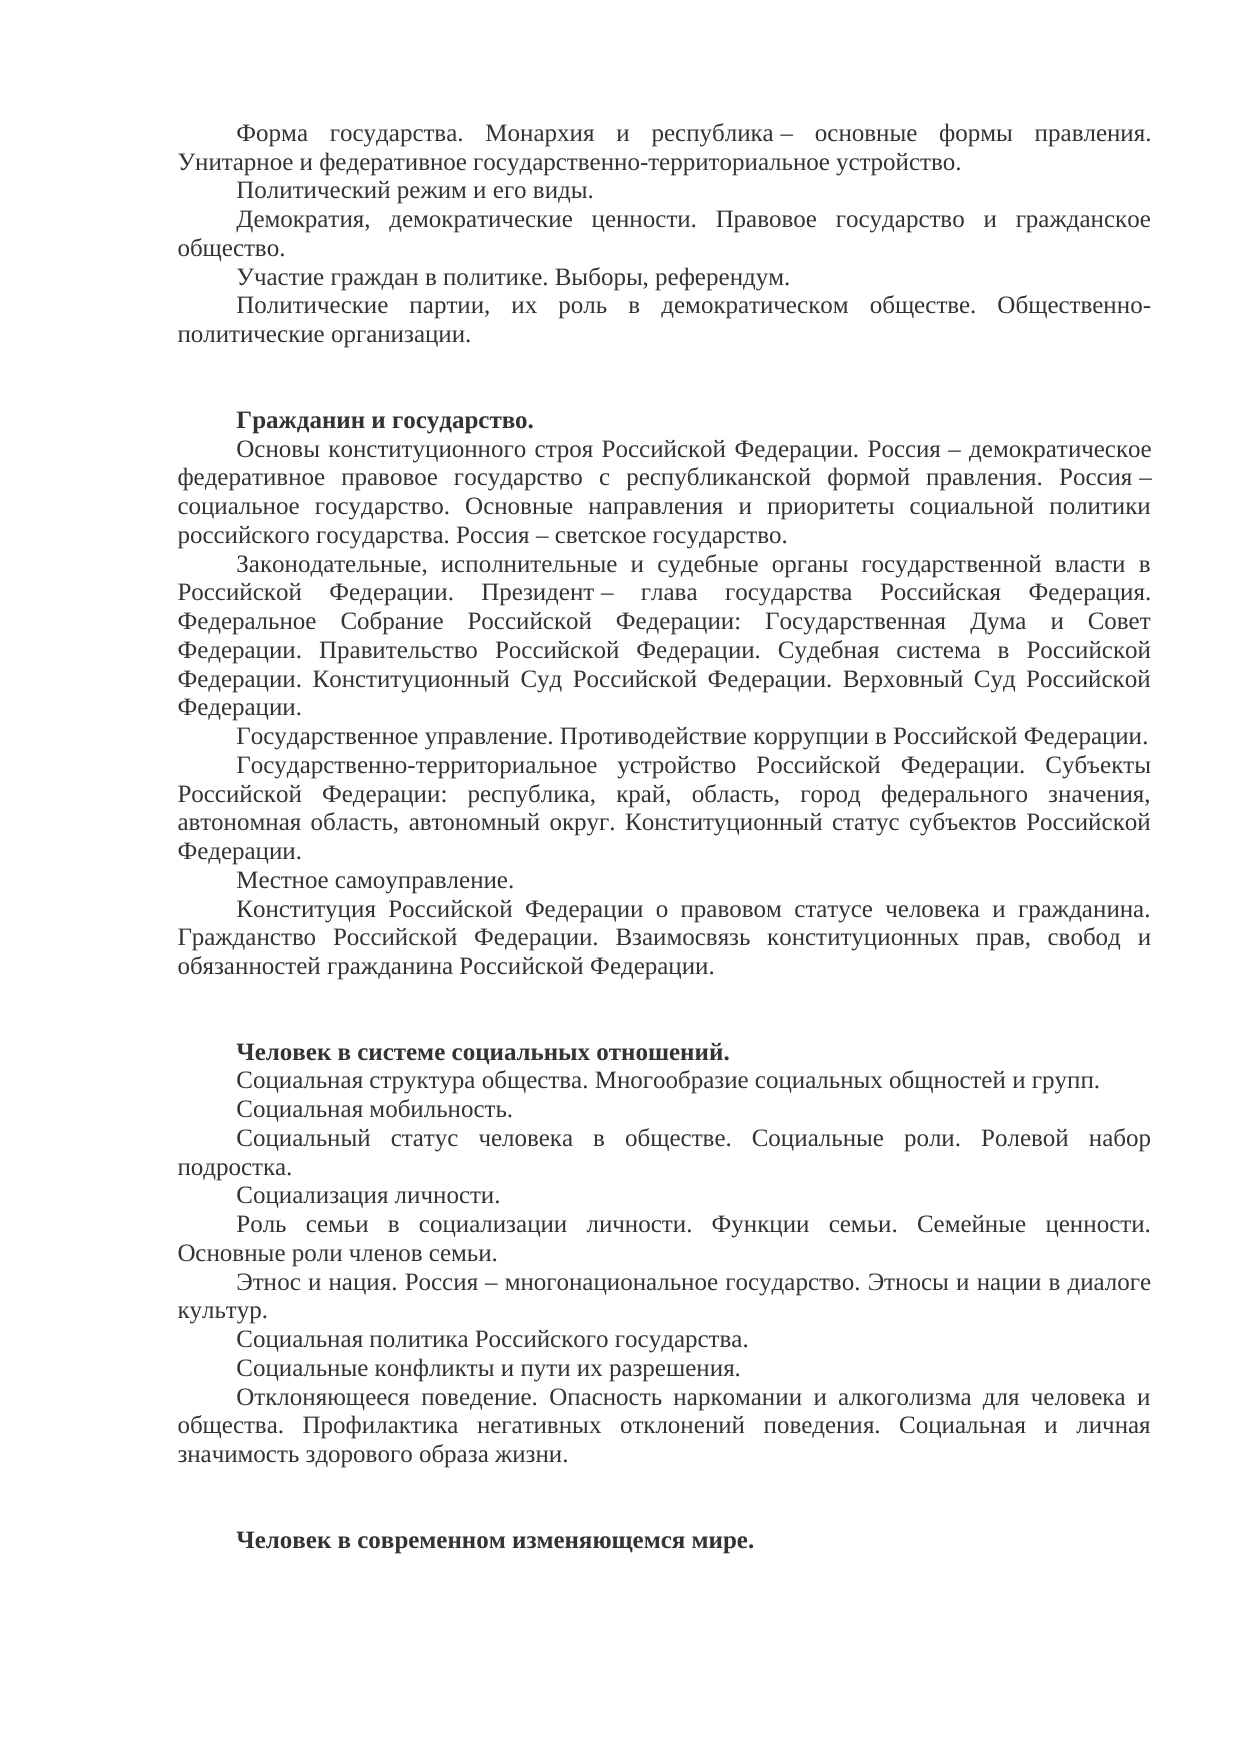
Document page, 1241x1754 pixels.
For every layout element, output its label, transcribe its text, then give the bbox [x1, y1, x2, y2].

text Гражданин и государство. [177, 405, 1152, 434]
text Местное самоуправление. [177, 865, 1152, 894]
text Социальный статус человека в обществе. Социальные роли. Ролевой набор подростка. [177, 1123, 1152, 1180]
text Социальная структура общества. Многообразие социальных общностей и групп. [177, 1065, 1152, 1094]
text Основы конституционного строя Российской Федерации. Россия – демократическое федеративное правовое государство с республиканской формой правления. Россия – социальное государство. Основные направления и приоритеты социальной политики российского государства. Россия – светское государство. [177, 434, 1152, 549]
text Демократия, демократические ценности. Правовое государство и гражданское общество. [177, 204, 1152, 262]
text Человек в системе социальных отношений. [177, 1037, 1152, 1065]
text Политические партии, их роль в демократическом обществе. Общественно-политические организации. [177, 291, 1152, 348]
text Государственное управление. Противодействие коррупции в Российской Федерации. [177, 721, 1152, 750]
text Социальные конфликты и пути их разрешения. [177, 1353, 1152, 1382]
text Этнос и нация. Россия – многонациональное государство. Этносы и нации в диалоге культур. [177, 1267, 1152, 1324]
text Социализация личности. [177, 1180, 1152, 1209]
text Государственно-территориальное устройство Российской Федерации. Субъекты Российской Федерации: республика, край, область, город федерального значения, автономная область, автономный округ. Конституционный статус субъектов Российской Федерации. [177, 750, 1152, 865]
text Социальная мобильность. [177, 1094, 1152, 1123]
text Человек в современном изменяющемся мире. [177, 1525, 1152, 1553]
text Политический режим и его виды. [177, 176, 1152, 204]
text Участие граждан в политике. Выборы, референдум. [177, 262, 1152, 291]
text Отклоняющееся поведение. Опасность наркомании и алкоголизма для человека и общества. Профилактика негативных отклонений поведения. Социальная и личная значимость здорового образа жизни. [177, 1382, 1152, 1468]
text Форма государства. Монархия и республика – основные формы правления. Унитарное и федеративное государственно-территориальное устройство. [177, 118, 1152, 176]
text Роль семьи в социализации личности. Функции семьи. Семейные ценности. Основные роли членов семьи. [177, 1209, 1152, 1267]
text Конституция Российской Федерации о правовом статусе человека и гражданина. Гражданство Российской Федерации. Взаимосвязь конституционных прав, свобод и обязанностей гражданина Российской Федерации. [177, 894, 1152, 980]
text Законодательные, исполнительные и судебные органы государственной власти в Российской Федерации. Президент – глава государства Российская Федерация. Федеральное Собрание Российской Федерации: Государственная Дума и Совет Федерации. Правительство Российской Федерации. Судебная система в Российской Федерации. Конституционный Суд Российской Федерации. Верховный Суд Российской Федерации. [177, 549, 1152, 721]
text Социальная политика Российского государства. [177, 1324, 1152, 1353]
